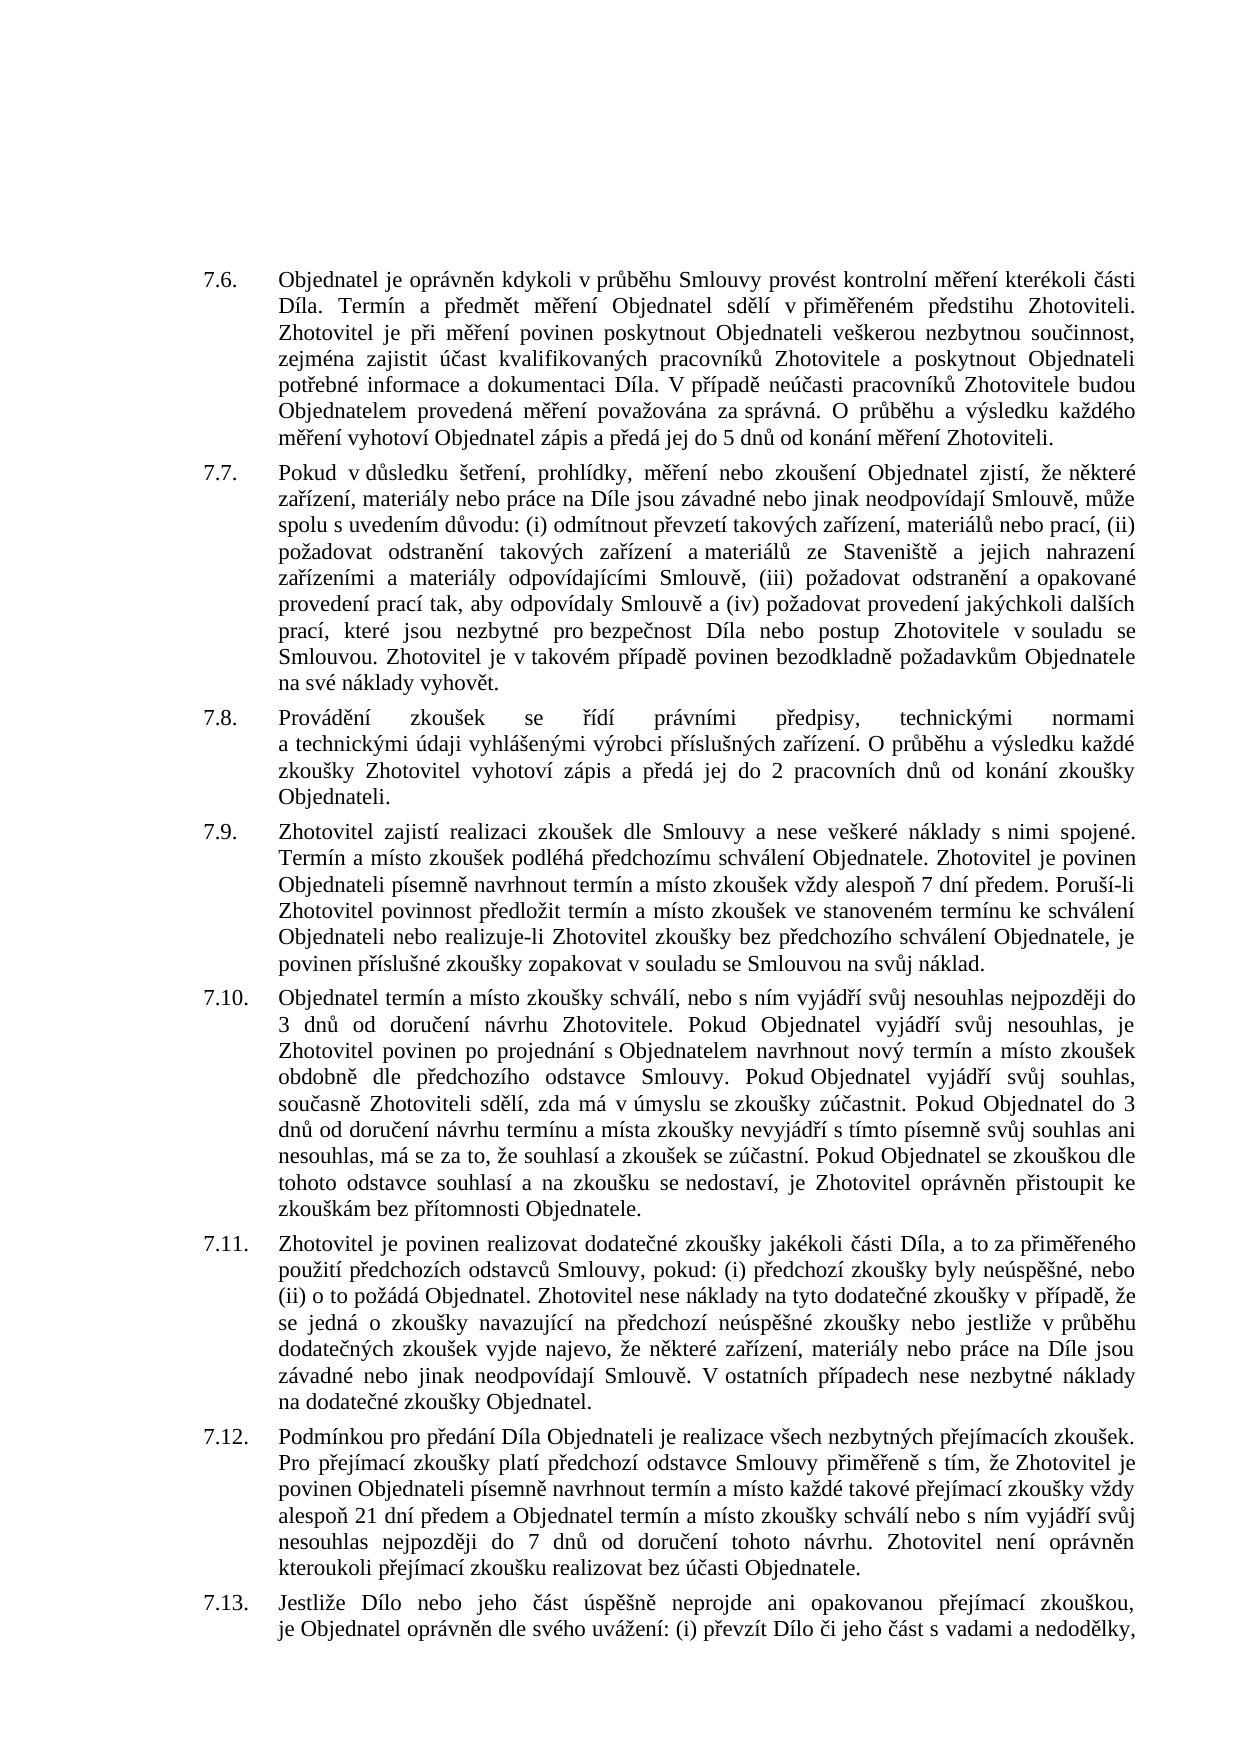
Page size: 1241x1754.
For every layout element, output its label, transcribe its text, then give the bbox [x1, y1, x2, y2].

text Objednatel je oprávněn kdykoli v průběhu Smlouvy provést kontrolní měření kterékoli části Díla. Termín a předmět měření Objednatel sdělí v přiměřeném předstihu Zhotoviteli. Zhotovitel je při měření povinen poskytnout Objednateli veškerou nezbytnou součinnost, zejména zajistit účast kvalifikovaných pracovníků Zhotovitele a poskytnout Objednateli potřebné informace a dokumentaci Díla. V případě neúčasti pracovníků Zhotovitele budou Objednatelem provedená měření považována za správná. O průběhu a výsledku každého měření vyhotoví Objednatel zápis a předá jej do 5 dnů od konání měření Zhotoviteli. [203, 266, 1136, 450]
text Pokud v důsledku šetření, prohlídky, měření nebo zkoušení Objednatel zjistí, že některé zařízení, materiály nebo práce na Díle jsou závadné nebo jinak neodpovídají Smlouvě, může spolu s uvedením důvodu: (i) odmítnout převzetí takových zařízení, materiálů nebo prací, (ii) požadovat odstranění takových zařízení a materiálů ze Staveniště a jejich nahrazení zařízeními a materiály odpovídajícími Smlouvě, (iii) požadovat odstranění a opakované provedení prací tak, aby odpovídaly Smlouvě a (iv) požadovat provedení jakýchkoli dalších prací, které jsou nezbytné pro bezpečnost Díla nebo postup Zhotovitele v souladu se Smlouvou. Zhotovitel je v takovém případě povinen bezodkladně požadavkům Objednatele na své náklady vyhovět. [203, 459, 1136, 696]
text Provádění zkoušek se řídí právními předpisy, technickými normami a technickými údaji vyhlášenými výrobci příslušných zařízení. O průběhu a výsledku každé zkoušky Zhotovitel vyhotoví zápis a předá jej do 2 pracovních dnů od konání zkoušky Objednateli. [203, 704, 1136, 809]
text Objednatel termín a místo zkoušky schválí, nebo s ním vyjádří svůj nesouhlas nejpozději do 3 dnů od doručení návrhu Zhotovitele. Pokud Objednatel vyjádří svůj nesouhlas, je Zhotovitel povinen po projednání s Objednatelem navrhnout nový termín a místo zkoušek obdobně dle předchozího odstavce Smlouvy. Pokud Objednatel vyjádří svůj souhlas, současně Zhotoviteli sdělí, zda má v úmyslu se zkoušky zúčastnit. Pokud Objednatel do 3 dnů od doručení návrhu termínu a místa zkoušky nevyjádří s tímto písemně svůj souhlas ani nesouhlas, má se za to, že souhlasí a zkoušek se zúčastní. Pokud Objednatel se zkouškou dle tohoto odstavce souhlasí a na zkoušku se nedostaví, je Zhotovitel oprávněn přistoupit ke zkouškám bez přítomnosti Objednatele. [203, 984, 1136, 1222]
text Zhotovitel zajistí realizaci zkoušek dle Smlouvy a nese veškeré náklady s nimi spojené. Termín a místo zkoušek podléhá předchozímu schválení Objednatele. Zhotovitel je povinen Objednateli písemně navrhnout termín a místo zkoušek vždy alespoň 7 dní předem. Poruší-li Zhotovitel povinnost předložit termín a místo zkoušek ve stanoveném termínu ke schválení Objednateli nebo realizuje-li Zhotovitel zkoušky bez předchozího schválení Objednatele, je povinen příslušné zkoušky zopakovat v souladu se Smlouvou na svůj náklad. [203, 818, 1136, 976]
text Zhotovitel je povinen realizovat dodatečné zkoušky jakékoli části Díla, a to za přiměřeného použití předchozích odstavců Smlouvy, pokud: (i) předchozí zkoušky byly neúspěšné, nebo (ii) o to požádá Objednatel. Zhotovitel nese náklady na tyto dodatečné zkoušky v případě, že se jedná o zkoušky navazující na předchozí neúspěšné zkoušky nebo jestliže v průběhu dodatečných zkoušek vyjde najevo, že některé zařízení, materiály nebo práce na Díle jsou závadné nebo jinak neodpovídají Smlouvě. V ostatních případech nese nezbytné náklady na dodatečné zkoušky Objednatel. [203, 1230, 1136, 1414]
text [203, 1589, 1136, 1642]
text Podmínkou pro předání Díla Objednateli je realizace všech nezbytných přejímacích zkoušek. Pro přejímací zkoušky platí předchozí odstavce Smlouvy přiměřeně s tím, že Zhotovitel je povinen Objednateli písemně navrhnout termín a místo každé takové přejímací zkoušky vždy alespoň 21 dní předem a Objednatel termín a místo zkoušky schválí nebo s ním vyjádří svůj nesouhlas nejpozději do 7 dnů od doručení tohoto návrhu. Zhotovitel není oprávněn kteroukoli přejímací zkoušku realizovat bez účasti Objednatele. [203, 1423, 1136, 1581]
